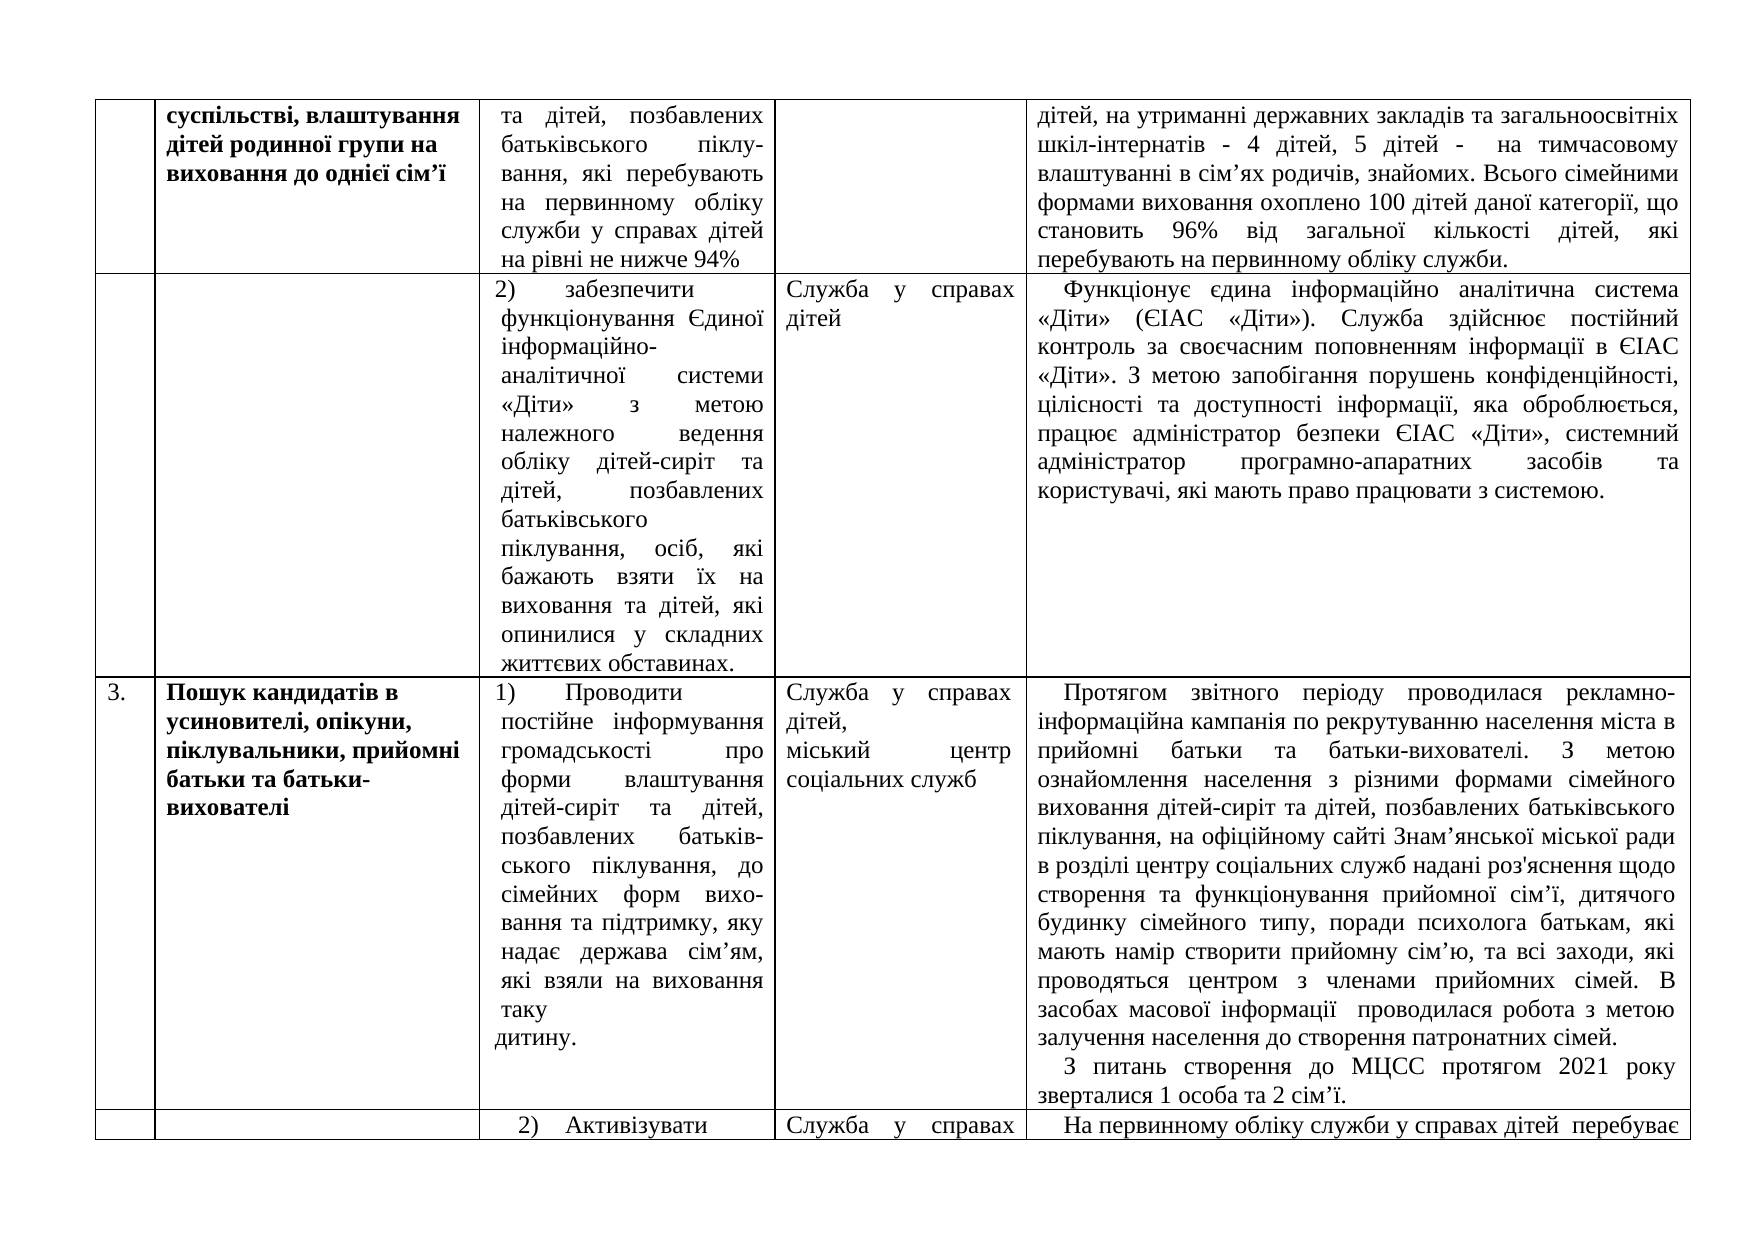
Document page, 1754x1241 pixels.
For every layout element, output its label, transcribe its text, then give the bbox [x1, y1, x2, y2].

table_cell забезпечити функціонування Єдиної інформаційно-аналітичної системи «Діти» з метою належного ведення обліку дітей-сиріт та дітей, позбавлених батьківського піклування, осіб, які бажають взяти їх на виховання та дітей, які опинилися у складних життєвих обставинах. [480, 274, 774, 676]
table_cell [156, 274, 479, 676]
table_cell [776, 1110, 1026, 1138]
table_cell Служба у справах дітей [776, 274, 1026, 676]
table_cell Проводити постійне інформування громадськості про форми влаштування дітей-сиріт та дітей, позбавлених батьків-ського піклування, до сімейних форм вихо-вання та підтримку, яку надає держава сім’ям, які взяли на виховання таку дитину. [480, 678, 774, 1109]
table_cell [480, 100, 774, 273]
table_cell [1027, 100, 1690, 273]
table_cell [1027, 1110, 1690, 1138]
table_cell Протягом звітного періоду проводилася рекламно-інформаційна кампанія по рекрутуванню населення міста в прийомні батьки та батьки-вихователі. З метою ознайомлення населення з різними формами сімейного виховання дітей-сиріт та дітей, позбавлених батьківського піклування, на офіційному сайті Знам’янської міської ради в розділі центру соціальних служб надані роз'яснення щодо створення та функціонування прийомної сім’ї, дитячого будинку сімейного типу, поради психолога батькам, які мають намір створити прийомну сім’ю, та всі заходи, які проводяться центром з членами прийомних сімей. В засобах масової інформації проводилася робота з метою залучення населення до створення патронатних сімей. З питань створення до МЦСС протягом 2021 року зверталися 1 особа та 2 сім’ї. [1027, 678, 1690, 1109]
table_cell Функціонує єдина інформаційно аналітична система «Діти» (ЄІАС «Діти»). Служба здійснює постійний контроль за своєчасним поповненням інформації в ЄІАС «Діти». З метою запобігання порушень конфіденційності, цілісності та доступності інформації, яка оброблюється, працює адміністратор безпеки ЄІАС «Діти», системний адміністратор програмно-апаратних засобів та користувачі, які мають право працювати з системою. [1027, 274, 1690, 676]
table_cell 3. [96, 678, 154, 1109]
table_cell 2. [96, 100, 154, 273]
table_cell [96, 1110, 154, 1138]
table_cell [156, 1110, 479, 1138]
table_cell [776, 100, 1026, 273]
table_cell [156, 100, 479, 273]
table_cell Пошук кандидатів в усиновителі, опікуни, піклувальники, прийомні батьки та батьки-вихователі [156, 678, 479, 1109]
table_cell Служба у справах дітей, міський центр соціальних служб [776, 678, 1026, 1109]
table_cell [96, 274, 154, 676]
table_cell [480, 1110, 774, 1138]
